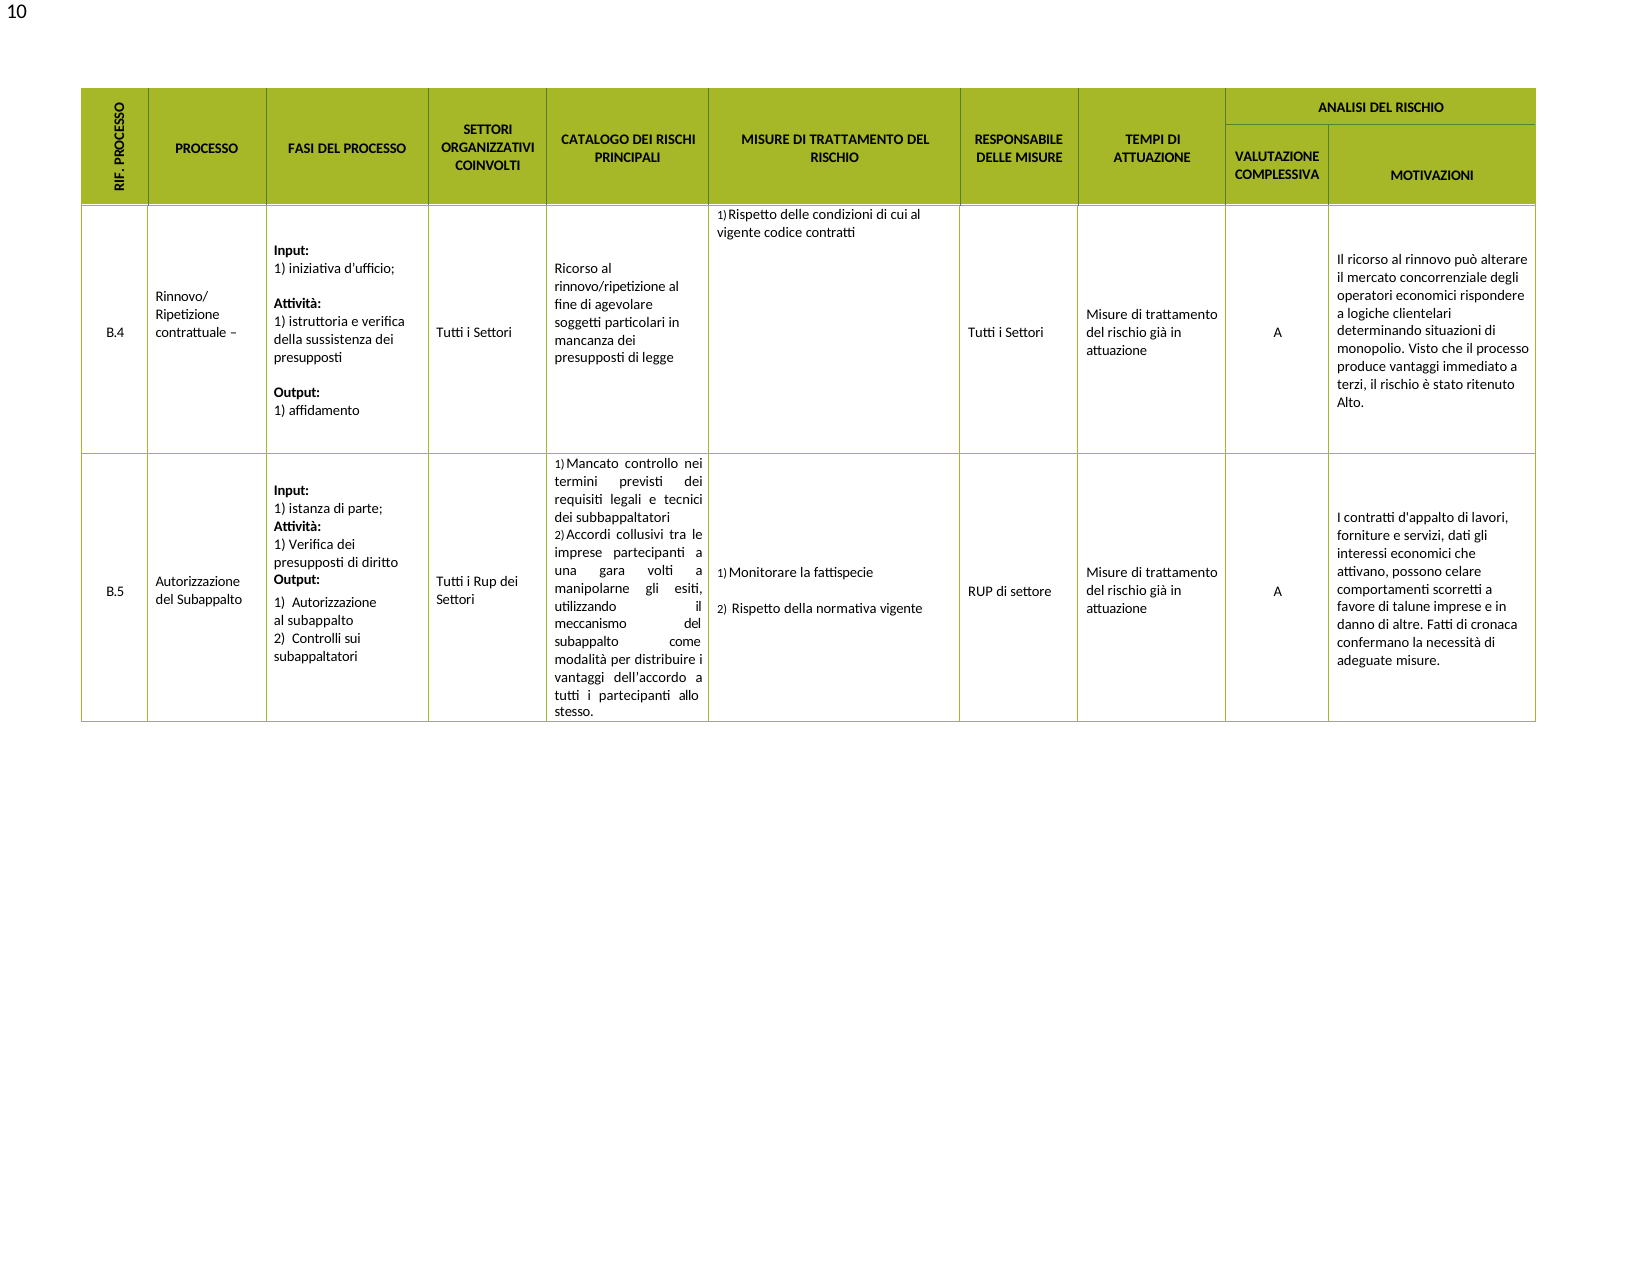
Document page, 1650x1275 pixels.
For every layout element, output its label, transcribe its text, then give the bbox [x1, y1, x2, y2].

table_cell Monitorare la fattispecie Rispetto della normativa vigente [709, 454, 959, 721]
table_cell Rinnovo/ Ripetizione contrattuale – [148, 206, 266, 453]
table_header MISURE DI TRATTAMENTO DEL RISCHIO [709, 88, 960, 204]
table_header PROCESSO [149, 88, 266, 204]
table_cell Misure di trattamento del rischio già in attuazione [1078, 206, 1225, 453]
table_cell I contratti d'appalto di lavori, forniture e servizi, dati gli interessi economici che attivano, possono celare comportamenti scorretti a favore di talune imprese e in danno di altre. Fatti di cronaca confermano la necessità di adeguate misure. [1329, 454, 1535, 721]
table_cell Tutti i Settori [429, 206, 546, 453]
table_header RIF. PROCESSO [82, 88, 148, 204]
table_cell Ricorso al rinnovo/ripetizione al fine di agevolare soggetti particolari in mancanza dei presupposti di legge [547, 206, 708, 453]
table_cell RUP di settore [960, 454, 1077, 721]
table_header CATALOGO DEI RISCHI PRINCIPALI [547, 88, 708, 204]
table_cell Tutti i Settori [960, 206, 1077, 453]
table_cell Rispetto delle condizioni di cui al vigente codice contratti [709, 206, 959, 453]
table_header FASI DEL PROCESSO [267, 88, 428, 204]
table_cell A [1226, 206, 1328, 453]
table_cell Input: iniziativa d’ufficio; Attività: istruttoria e verifica della sussistenza dei presupposti Output: affidamento [267, 206, 428, 453]
table_header SETTORI ORGANIZZATIVI COINVOLTI [429, 88, 546, 204]
table_cell Tutti i Rup dei Settori [429, 454, 546, 721]
table_cell VALUTAZIONE COMPLESSIVA [1226, 125, 1328, 204]
table_cell MOTIVAZIONI [1329, 125, 1535, 204]
table_cell B.4 [82, 206, 147, 453]
table_cell Misure di trattamento del rischio già in attuazione [1078, 454, 1225, 721]
table_cell Autorizzazione del Subappalto [148, 454, 266, 721]
table_header RESPONSABILE DELLE MISURE [961, 88, 1078, 204]
table_header TEMPI DI ATTUAZIONE [1079, 88, 1225, 204]
table_cell A [1226, 454, 1328, 721]
table_cell Il ricorso al rinnovo può alterare il mercato concorrenziale degli operatori economici rispondere a logiche clientelari determinando situazioni di monopolio. Visto che il processo produce vantaggi immediato a terzi, il rischio è stato ritenuto Alto. [1329, 206, 1535, 453]
table_header ANALISI DEL RISCHIO [1226, 88, 1535, 124]
table_cell Input: istanza di parte; Attività: Verifica dei presupposti di diritto Output: Autorizzazione al subappalto Controlli sui subappaltatori [267, 454, 428, 721]
table_cell B.5 [82, 454, 147, 721]
table_cell Mancato controllo nei termini previsti dei requisiti legali e tecnici dei subbappaltatori Accordi collusivi tra le imprese partecipanti a una gara volti a manipolarne gli esiti, utilizzando il meccanismo del subappalto come modalità per distribuire i vantaggi dell’accordo a tutti i partecipanti allo stesso. [547, 454, 708, 721]
